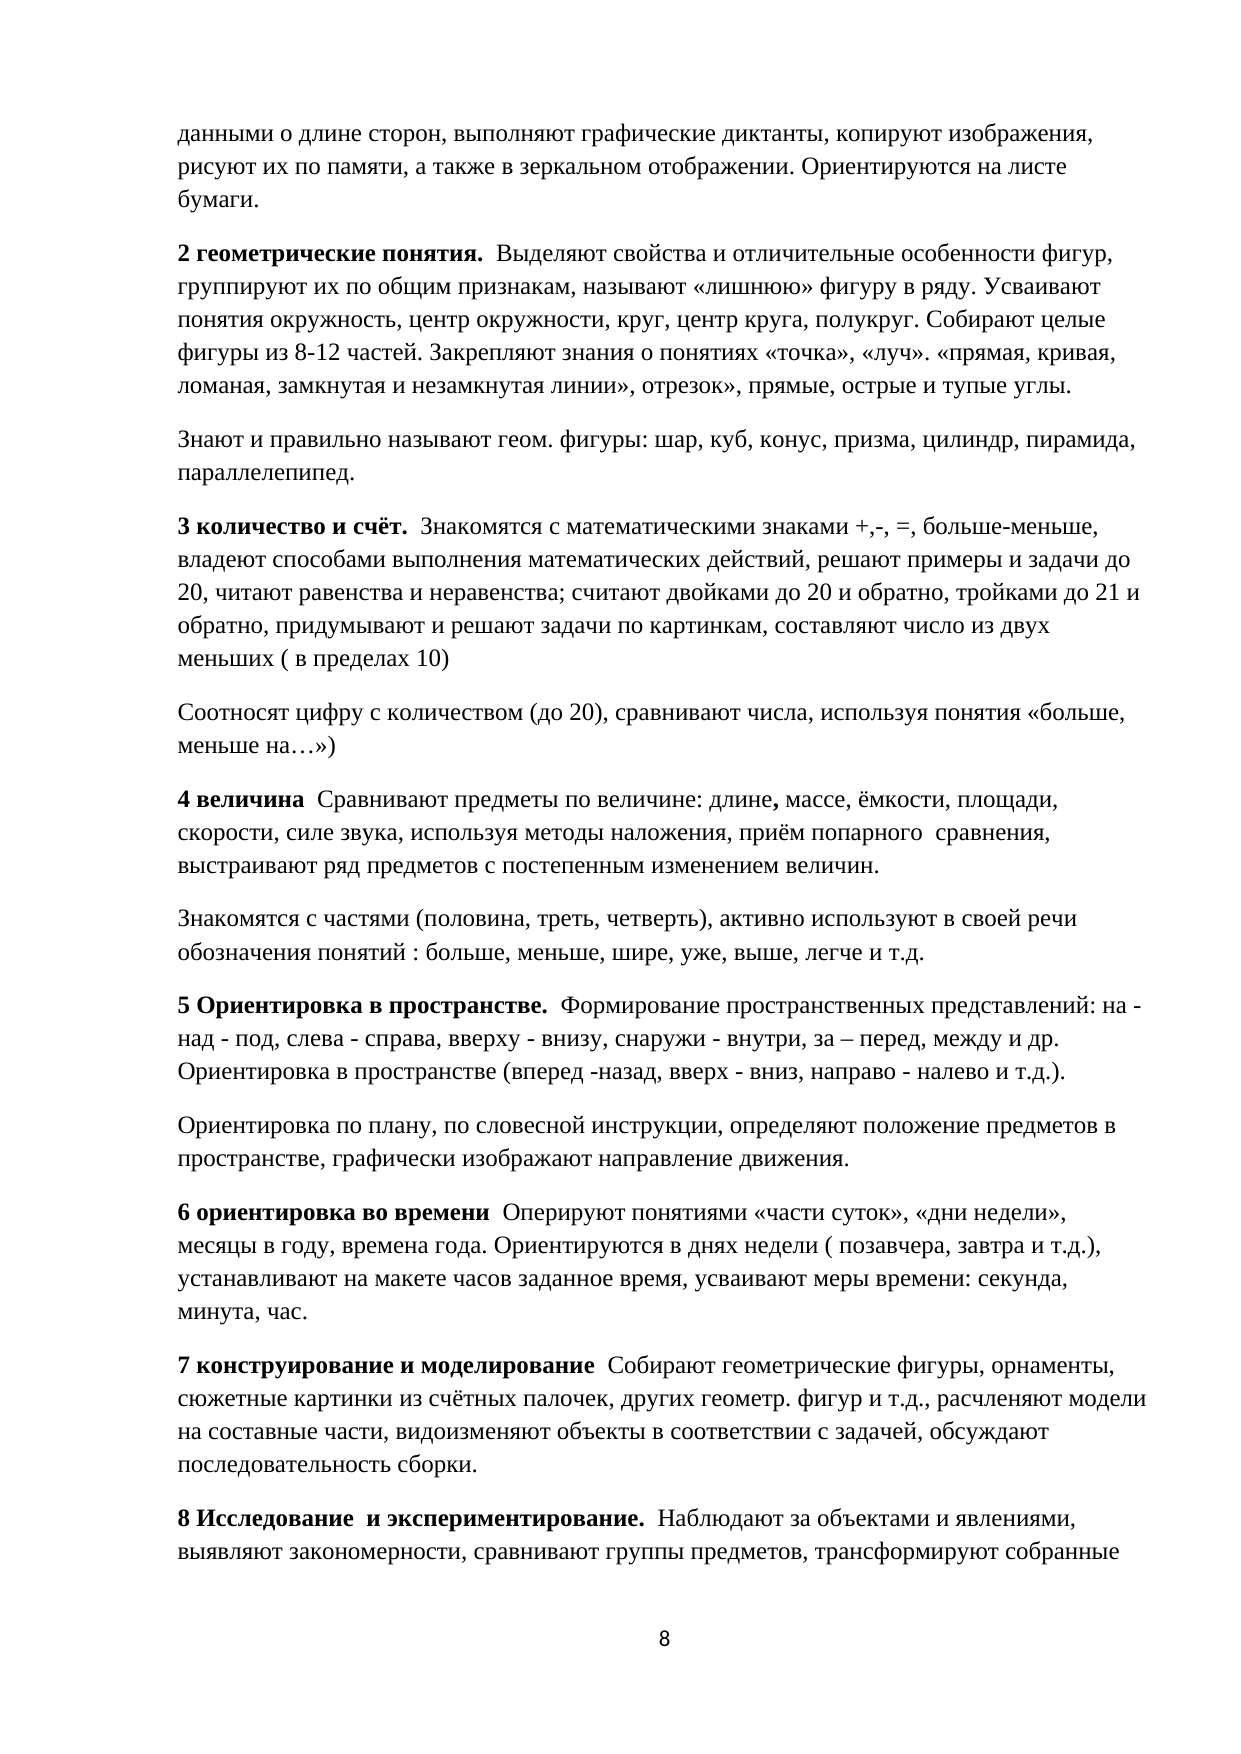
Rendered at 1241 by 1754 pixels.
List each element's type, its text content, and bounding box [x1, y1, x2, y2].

text 6 ориентировка во времени Оперируют понятиями «части суток», «дни недели», месяцы в году, времена года. Ориентируются в днях недели ( позавчера, завтра и т.д.), устанавливают на макете часов заданное время, усваивают меры времени: секунда, минута, час. [177, 1197, 1152, 1325]
text Соотносят цифру с количеством (до 20), сравнивают числа, используя понятия «больше, меньше на…») [177, 697, 1152, 758]
text 5 Ориентировка в пространстве. Формирование пространственных представлений: на - над - под, слева - справа, вверху - внизу, снаружи - внутри, за – перед, между и др. Ориентировка в пространстве (вперед -назад, вверх - вниз, направо - налево и т.д.). [177, 990, 1152, 1085]
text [177, 1503, 1152, 1565]
text Знакомятся с частями (половина, треть, четверть), активно используют в своей речи обозначения понятий : больше, меньше, шире, уже, выше, легче и т.д. [177, 903, 1152, 965]
text 7 конструирование и моделирование Собирают геометрические фигуры, орнаменты, сюжетные картинки из счётных палочек, других геометр. фигур и т.д., расчленяют модели на составные части, видоизменяют объекты в соответствии с задачей, обсуждают последовательность сборки. [177, 1350, 1152, 1478]
text Знают и правильно называют геом. фигуры: шар, куб, конус, призма, цилиндр, пирамида, параллелепипед. [177, 424, 1152, 486]
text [177, 118, 1152, 213]
text 4 величина Сравнивают предметы по величине: длине, массе, ёмкости, площади, скорости, силе звука, используя методы наложения, приём попарного сравнения, выстраивают ряд предметов с постепенным изменением величин. [177, 784, 1152, 878]
text 3 количество и счёт. Знакомятся с математическими знаками +,-, =, больше-меньше, владеют способами выполнения математических действий, решают примеры и задачи до 20, читают равенства и неравенства; считают двойками до 20 и обратно, тройками до 21 и обратно, придумывают и решают задачи по картинкам, составляют число из двух меньших ( в пределах 10) [177, 511, 1152, 672]
text Ориентировка по плану, по словесной инструкции, определяют положение предметов в пространстве, графически изображают направление движения. [177, 1110, 1152, 1172]
text 2 геометрические понятия. Выделяют свойства и отличительные особенности фигур, группируют их по общим признакам, называют «лишнюю» фигуру в ряду. Усваивают понятия окружность, центр окружности, круг, центр круга, полукруг. Собирают целые фигуры из 8-12 частей. Закрепляют знания о понятиях «точка», «луч». «прямая, кривая, ломаная, замкнутая и незамкнутая линии», отрезок», прямые, острые и тупые углы. [177, 238, 1152, 399]
